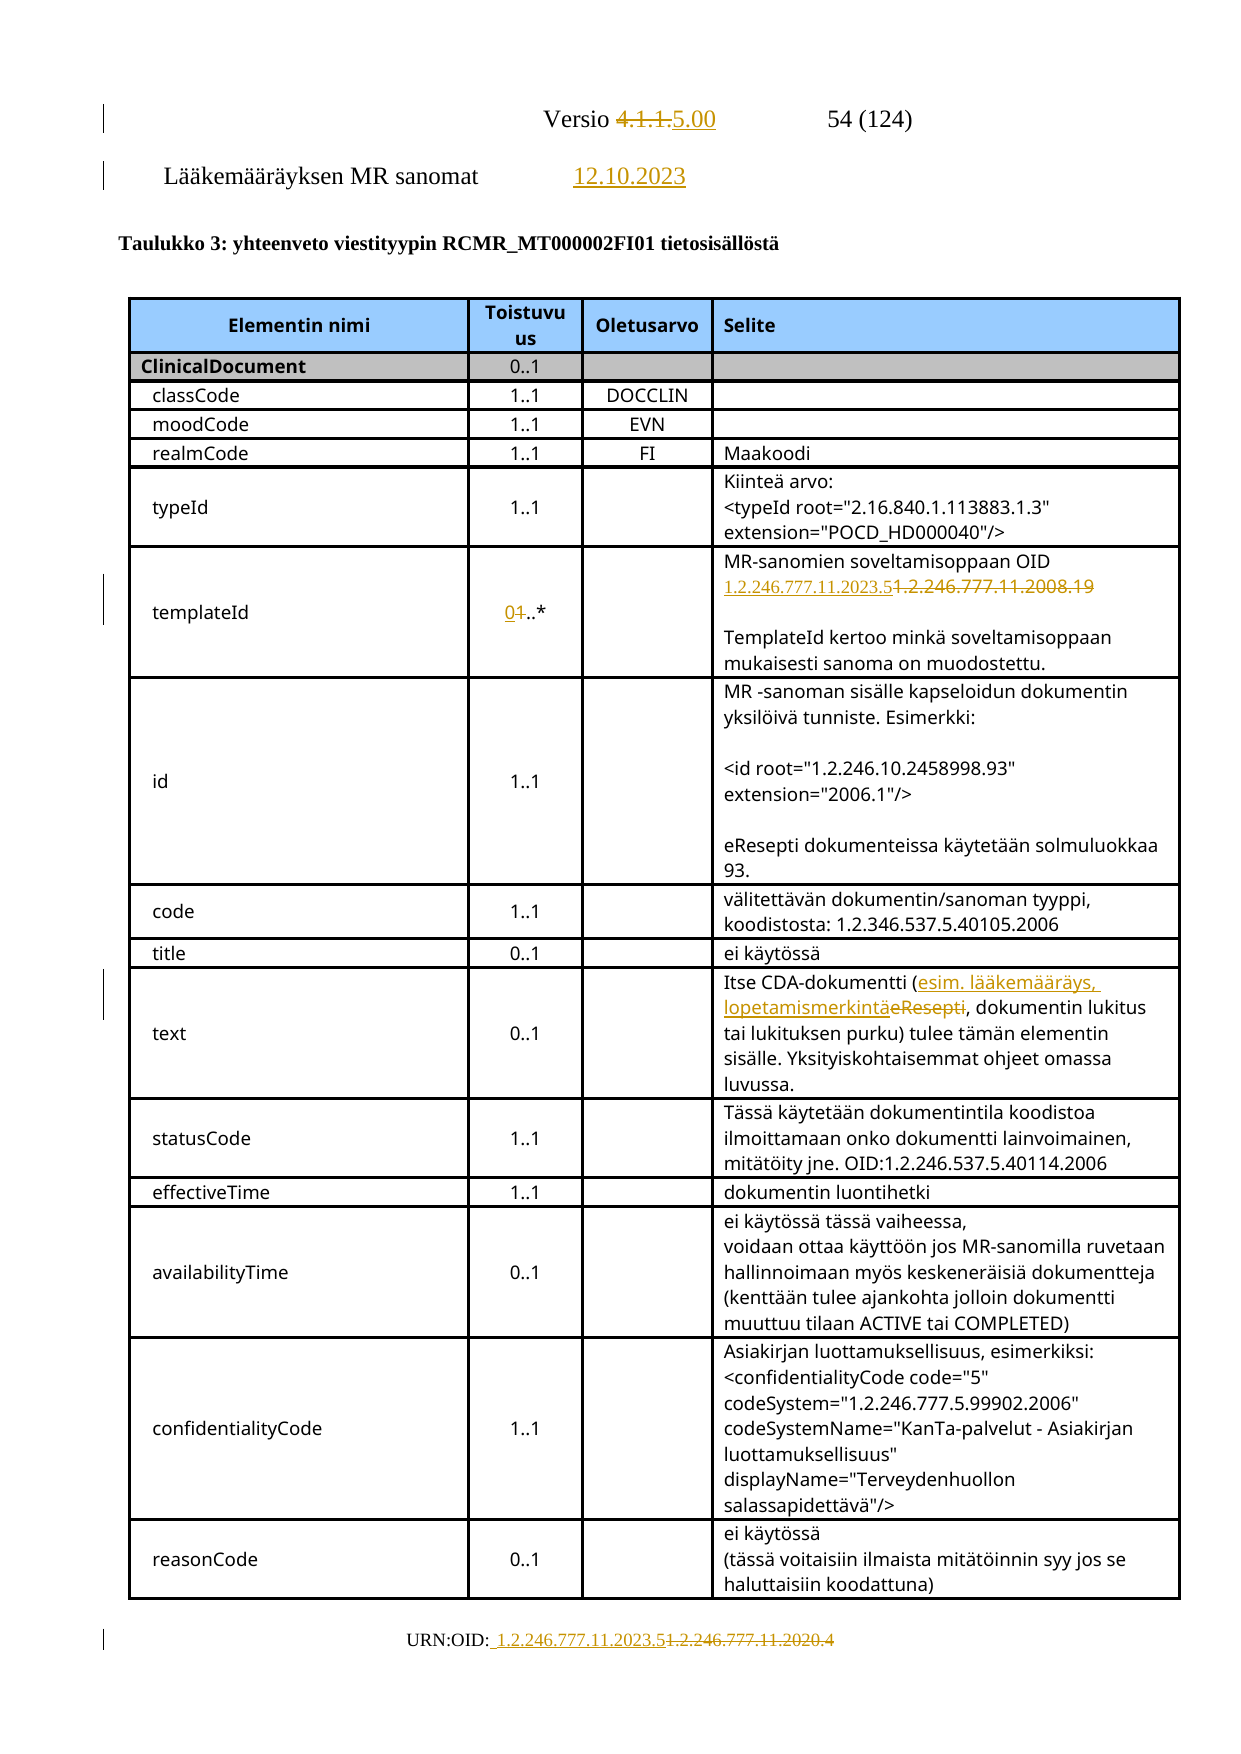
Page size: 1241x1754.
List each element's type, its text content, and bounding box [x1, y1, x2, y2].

table_cell 0..1 [470, 354, 581, 379]
table_cell typeId [131, 469, 467, 545]
table_cell [714, 383, 1178, 408]
table_cell välitettävän dokumentin/sanoman tyyppi, koodistosta: 1.2.346.537.5.40105.2006 [714, 886, 1178, 937]
table_cell effectiveTime [131, 1179, 467, 1205]
table_header Toistuvuus [470, 300, 581, 351]
table_cell Tässä käytetään dokumentintila koodistoa ilmoittamaan onko dokumentti lainvoimainen, mitätöity jne. OID:1.2.246.537.5.40114.2006 [714, 1100, 1178, 1176]
table_header Oletusarvo [584, 300, 711, 351]
table_cell moodCode [131, 411, 467, 437]
table_cell EVN [584, 411, 711, 437]
table_cell text [131, 969, 467, 1097]
table_cell dokumentin luontihetki [714, 1179, 1178, 1205]
table_header Elementin nimi [131, 300, 467, 351]
table_cell 1..1 [470, 1339, 581, 1517]
table_cell MR -sanoman sisälle kapseloidun dokumentin yksilöivä tunniste. Esimerkki: <id root="1.2.246.10.2458998.93" extension="2006.1"/> eResepti dokumenteissa käytetään solmuluokkaa 93. [714, 679, 1178, 883]
table_cell [584, 940, 711, 966]
table_cell [584, 1179, 711, 1205]
table_cell [584, 679, 711, 883]
table_cell DOCCLIN [584, 383, 711, 408]
table_cell ei käytössä (tässä voitaisiin ilmaista mitätöinnin syy jos se haluttaisiin koodattuna) [714, 1521, 1178, 1597]
table_cell [714, 411, 1178, 437]
table_cell code [131, 886, 467, 937]
table_cell 1..1 [470, 383, 581, 408]
table_cell reasonCode [131, 1521, 467, 1597]
table_cell MR-sanomien soveltamisoppaan OID TemplateId kertoo minkä soveltamisoppaan mukaisesti sanoma on muodostettu. [714, 548, 1178, 676]
table_cell ei käytössä [714, 940, 1178, 966]
table_cell Kiinteä arvo: <typeId root="2.16.840.1.113883.1.3" extension="POCD_HD000040"/> [714, 469, 1178, 545]
table_cell 0..1 [470, 969, 581, 1097]
table_cell 1..1 [470, 469, 581, 545]
table_cell templateId [131, 548, 467, 676]
table_header Selite [714, 300, 1178, 351]
table_cell ..* [470, 548, 581, 676]
table_cell [584, 548, 711, 676]
table_cell confidentialityCode [131, 1339, 467, 1517]
table_cell realmCode [131, 440, 467, 465]
table_cell ClinicalDocument [131, 354, 467, 379]
table_cell 0..1 [470, 940, 581, 966]
table_cell [584, 1100, 711, 1176]
table_cell Itse CDA-dokumentti (, dokumentin lukitus tai lukituksen purku) tulee tämän elementin sisälle. Yksityiskohtaisemmat ohjeet omassa luvussa. [714, 969, 1178, 1097]
table_cell 1..1 [470, 411, 581, 437]
table_cell 1..1 [470, 886, 581, 937]
table_cell [584, 469, 711, 545]
table_cell [584, 969, 711, 1097]
table_cell ei käytössä tässä vaiheessa, voidaan ottaa käyttöön jos MR-sanomilla ruvetaan hallinnoimaan myös keskeneräisiä dokumentteja (kenttään tulee ajankohta jolloin dokumentti muuttuu tilaan ACTIVE tai COMPLETED) [714, 1208, 1178, 1336]
table_cell 0..1 [470, 1521, 581, 1597]
table_cell Maakoodi [714, 440, 1178, 465]
table_cell 1..1 [470, 1100, 581, 1176]
table_cell [584, 1208, 711, 1336]
table_cell 0..1 [470, 1208, 581, 1336]
table_cell availabilityTime [131, 1208, 467, 1336]
table_cell [584, 1521, 711, 1597]
table_cell [714, 354, 1178, 379]
table_cell Asiakirjan luottamuksellisuus, esimerkiksi: <confidentialityCode code="5" codeSystem="1.2.246.777.5.99902.2006" codeSystemName="KanTa-palvelut - Asiakirjan luottamuksellisuus" displayName="Terveydenhuollon salassapidettävä"/> [714, 1339, 1178, 1517]
table_cell id [131, 679, 467, 883]
table_cell [584, 886, 711, 937]
table_cell title [131, 940, 467, 966]
table_cell classCode [131, 383, 467, 408]
table_cell statusCode [131, 1100, 467, 1176]
table_cell 1..1 [470, 1179, 581, 1205]
table_cell [584, 354, 711, 379]
table_cell 1..1 [470, 679, 581, 883]
table_cell [584, 1339, 711, 1517]
table_cell 1..1 [470, 440, 581, 465]
table_cell FI [584, 440, 711, 465]
